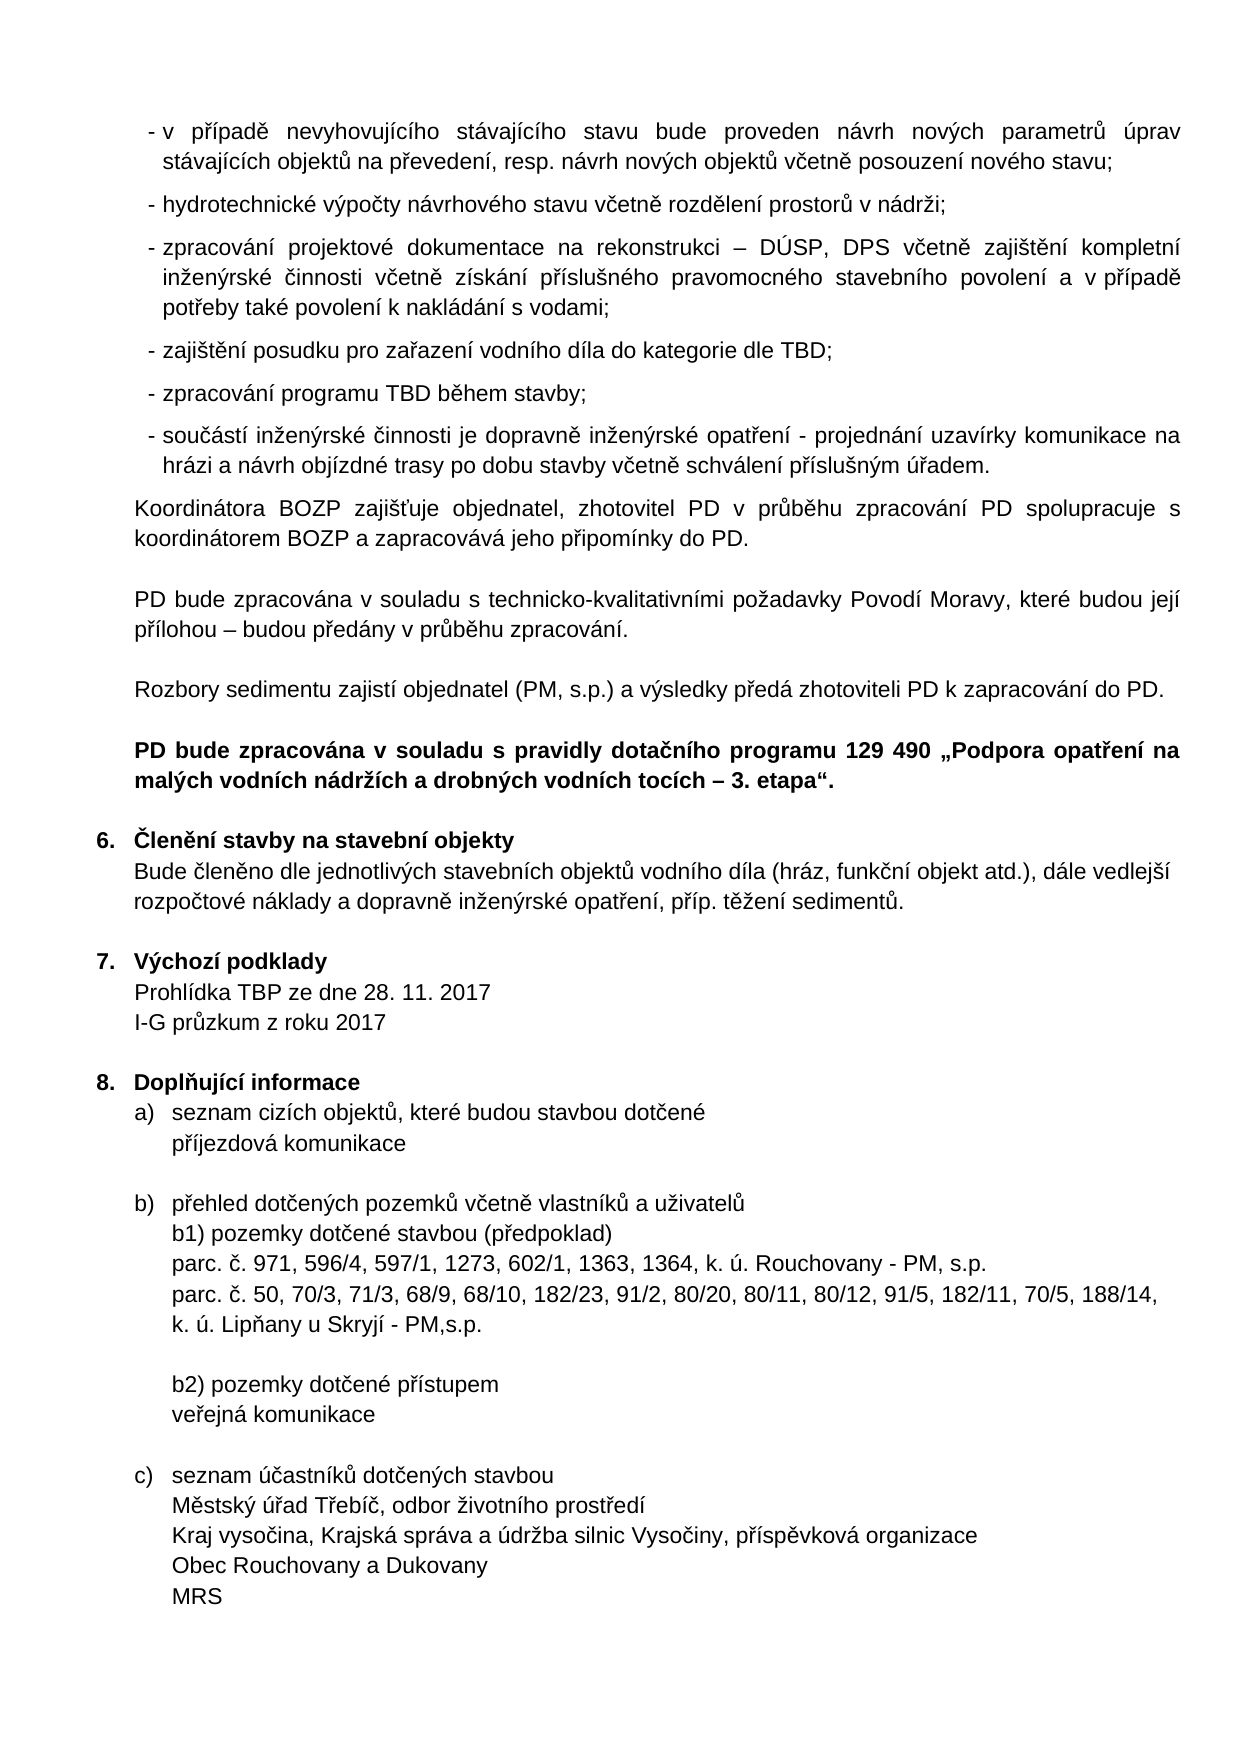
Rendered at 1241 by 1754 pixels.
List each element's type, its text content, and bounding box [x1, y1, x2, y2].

list Kraj vysočina, Krajská správa a údržba silnic Vysočiny, příspěvková organizace [162, 1522, 1181, 1549]
list MRS [162, 1583, 1181, 1609]
list příjezdová komunikace [172, 1129, 1181, 1156]
list b2) pozemky dotčené přístupem [162, 1371, 1181, 1398]
list b1) pozemky dotčené stavbou (předpoklad) [162, 1220, 1181, 1247]
list I-G průzkum z roku 2017 [134, 1009, 1181, 1035]
list Městský úřad Třebíč, odbor životního prostředí [162, 1492, 1181, 1518]
list Výchozí podklady [96, 948, 1181, 975]
list zpracování projektové dokumentace na rekonstrukci – DÚSP, DPS včetně zajištění kompletní inženýrské činnosti včetně získání příslušného pravomocného stavebního povolení a v případě potřeby také povolení k nakládání s vodami; [148, 234, 1181, 321]
list seznam cizích objektů, které budou stavbou dotčené [134, 1099, 1181, 1126]
list zajištění posudku pro zařazení vodního díla do kategorie dle TBD; [148, 337, 1181, 363]
list Doplňující informace [96, 1069, 1181, 1096]
list hydrotechnické výpočty návrhového stavu včetně rozdělení prostorů v nádrži; [148, 191, 1181, 217]
list součástí inženýrské činnosti je dopravně inženýrské opatření - projednání uzavírky komunikace na hrázi a návrh objízdné trasy po dobu stavby včetně schválení příslušným úřadem. [148, 422, 1181, 479]
list PD bude zpracována v souladu s technicko-kvalitativními požadavky Povodí Moravy, které budou její přílohou – budou předány v průběhu zpracování. [134, 586, 1181, 642]
list zpracování programu TBD během stavby; [148, 379, 1181, 406]
list PD bude zpracována v souladu s pravidly dotačního programu 129 490 „Podpora opatření na malých vodních nádržích a drobných vodních tocích – 3. etapa“. [134, 737, 1181, 793]
list parc. č. 50, 70/3, 71/3, 68/9, 68/10, 182/23, 91/2, 80/20, 80/11, 80/12, 91/5, 182/11, 70/5, 188/14, k. ú. Lipňany u Skryjí - PM,s.p. [172, 1281, 1181, 1337]
list veřejná komunikace [162, 1401, 1181, 1428]
list Obec Rouchovany a Dukovany [162, 1552, 1181, 1579]
list parc. č. 971, 596/4, 597/1, 1273, 602/1, 1363, 1364, k. ú. Rouchovany - PM, s.p. [162, 1250, 1181, 1277]
list Bude členěno dle jednotlivých stavebních objektů vodního díla (hráz, funkční objekt atd.), dále vedlejší rozpočtové náklady a dopravně inženýrské opatření, příp. těžení sedimentů. [133, 858, 1181, 914]
list seznam účastníků dotčených stavbou [134, 1462, 1181, 1488]
list v případě nevyhovujícího stávajícího stavu bude proveden návrh nových parametrů úprav stávajících objektů na převedení, resp. návrh nových objektů včetně posouzení nového stavu; [148, 118, 1181, 175]
list Koordinátora BOZP zajišťuje objednatel, zhotovitel PD v průběhu zpracování PD spolupracuje s koordinátorem BOZP a zapracovává jeho připomínky do PD. [134, 495, 1181, 552]
list Rozbory sedimentu zajistí objednatel (PM, s.p.) a výsledky předá zhotoviteli PD k zapracování do PD. [134, 676, 1181, 703]
list Prohlídka TBP ze dne 28. 11. 2017 [134, 978, 1181, 1005]
list Členění stavby na stavební objekty [96, 827, 1181, 854]
list přehled dotčených pozemků včetně vlastníků a uživatelů [134, 1190, 1181, 1216]
